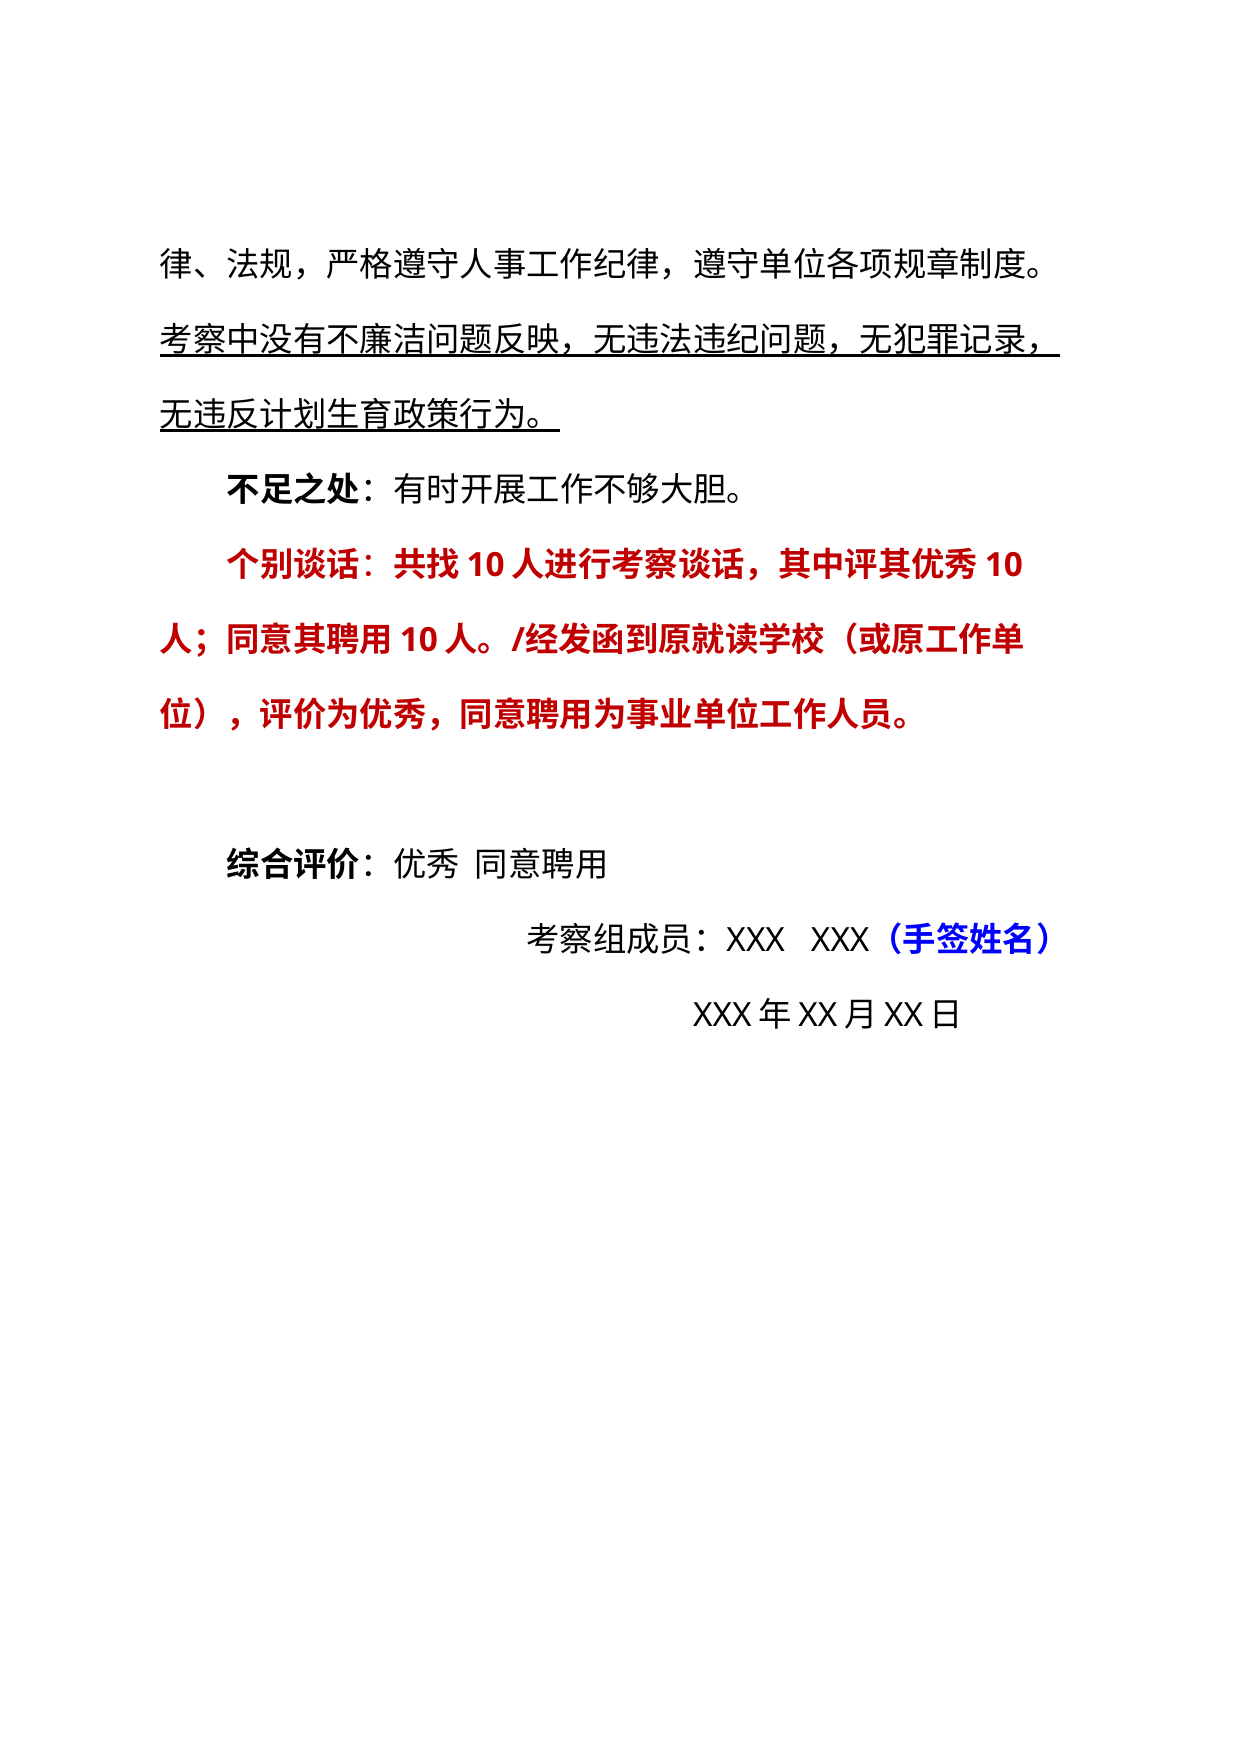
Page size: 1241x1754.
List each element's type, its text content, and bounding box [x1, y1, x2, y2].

text 不足之处：有时开展工作不够大胆。 [159, 449, 1087, 524]
text 综合评价：优秀 同意聘用 [159, 824, 1087, 899]
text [159, 224, 1087, 449]
text 个别谈话：共找10人进行考察谈话，其中评其优秀10人；同意其聘用10人。/经发函到原就读学校（或原工作单位），评价为优秀，同意聘用为事业单位工作人员。 [159, 524, 1087, 749]
text XXX年XX月XX日 [159, 974, 970, 1049]
text 考察组成员：XXX XXX（手签姓名） [159, 899, 1087, 974]
